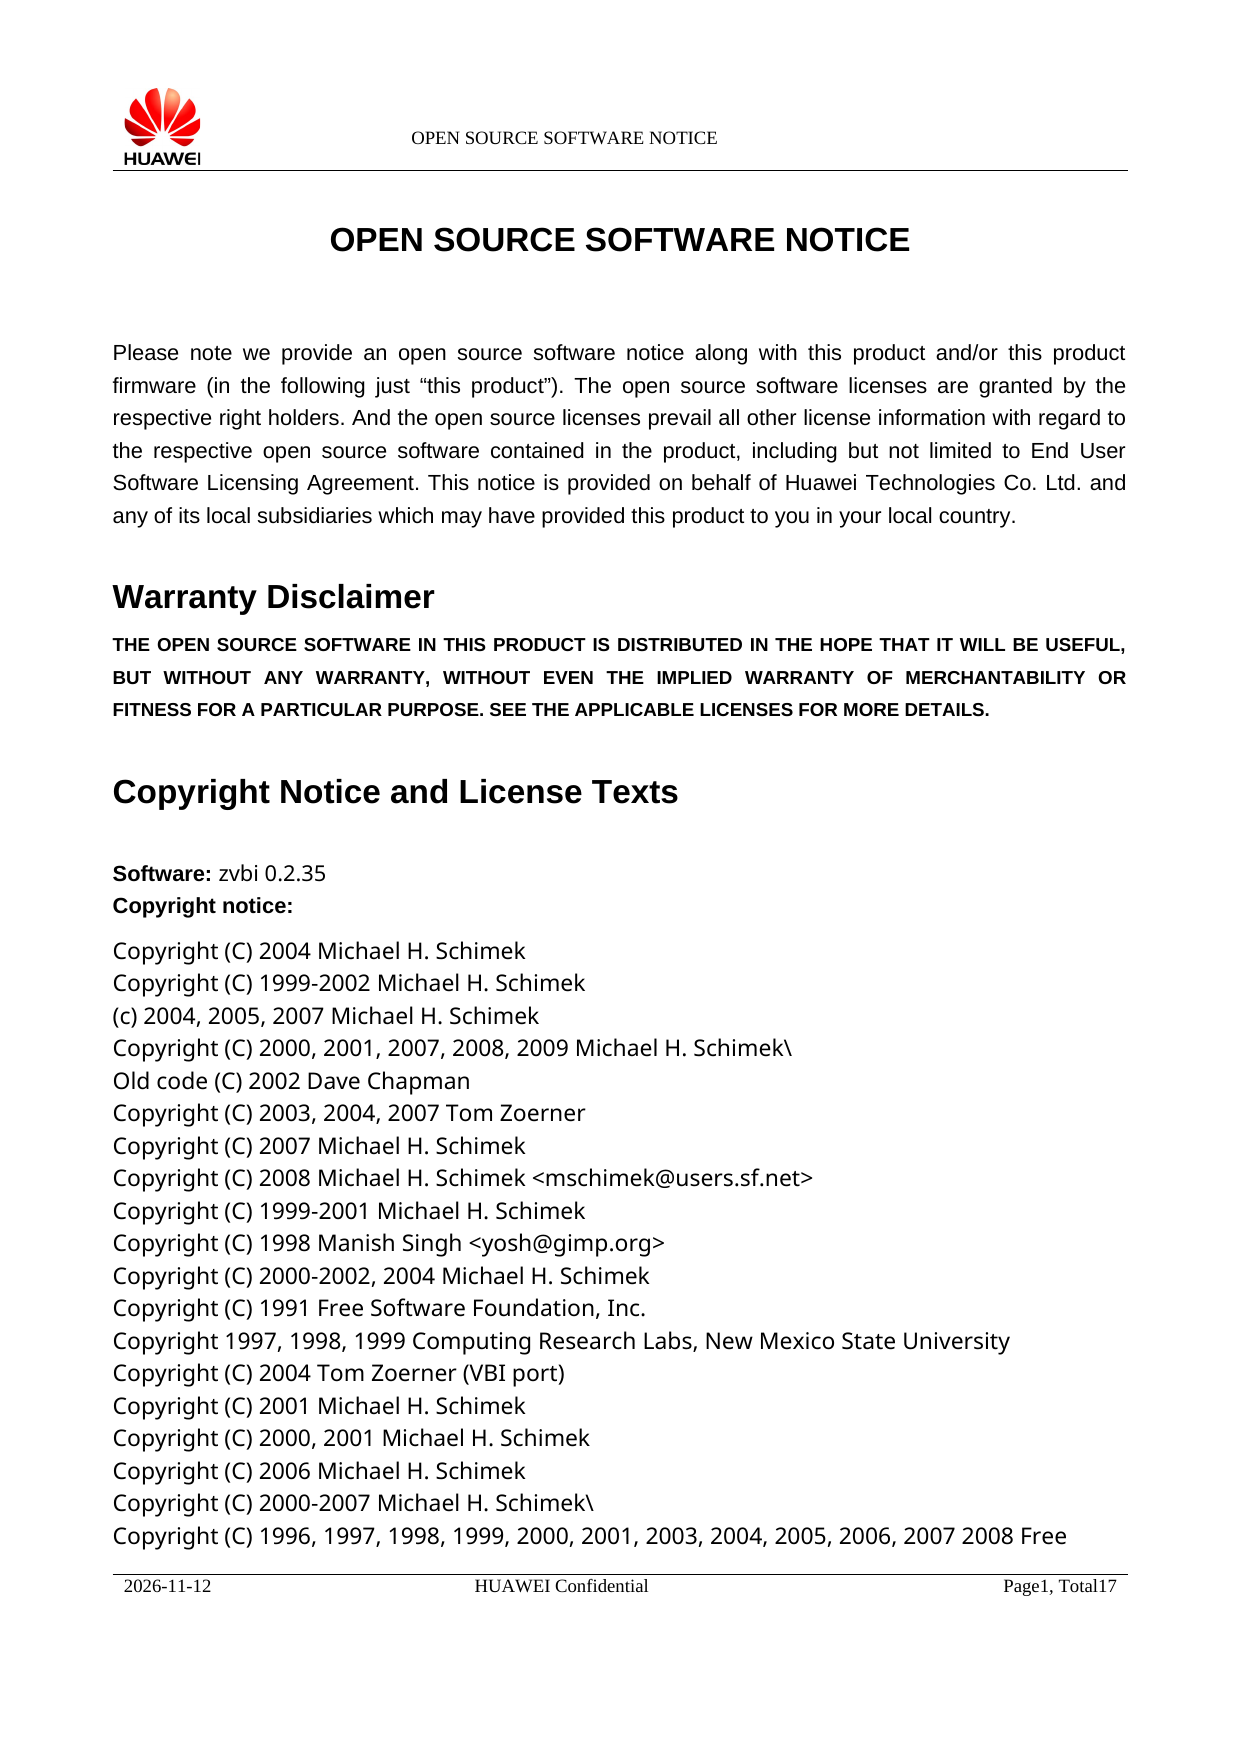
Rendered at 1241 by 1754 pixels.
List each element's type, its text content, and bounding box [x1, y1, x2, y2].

text The open source software in this product is distributed in the hope that it will be useful, but WITHOUT ANY WARRANTY, without even the implied warranty of MERCHANTABILITY or FITNESS FOR A PARTICULAR PURPOSE. See the applicable licenses for more details. [112, 629, 1128, 726]
text OPEN SOURCE SOFTWARE NOTICE [112, 206, 1128, 271]
title Software: zvbi 0.2.35 [112, 856, 1128, 889]
text Please note we provide an open source software notice along with this product and/or this product firmware (in the following just “this product”). The open source software licenses are granted by the respective right holders. And the open source licenses prevail all other license information with regard to the respective open source software contained in the product, including but not limited to End User Software Licensing Agreement. This notice is provided on behalf of Huawei Technologies Co. Ltd. and any of its local subsidiaries which may have provided this product to you in your local country. [112, 336, 1128, 531]
text Copyright Notice and License Texts [112, 759, 1128, 824]
text Copyright notice: [112, 889, 1128, 921]
text Warranty Disclaimer [112, 564, 1128, 629]
picture [124, 88, 201, 165]
